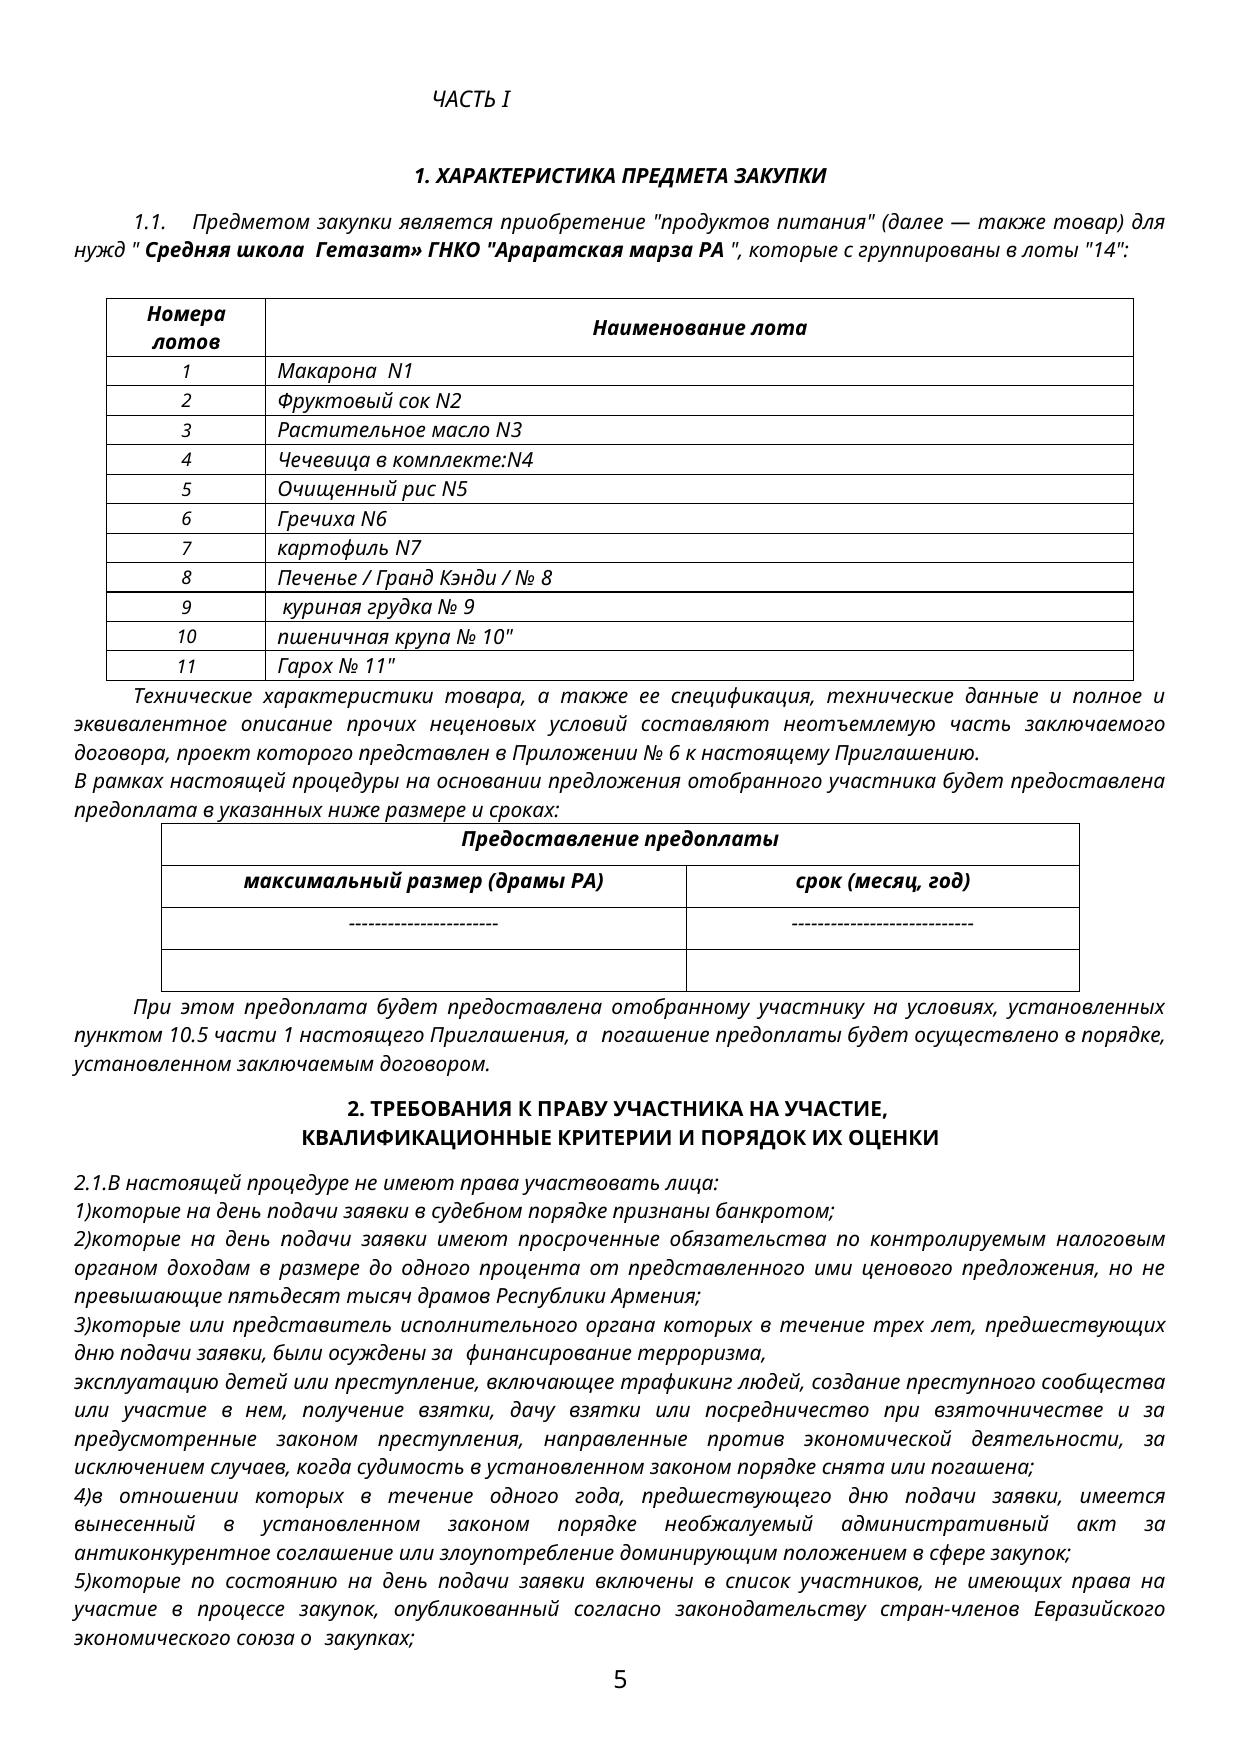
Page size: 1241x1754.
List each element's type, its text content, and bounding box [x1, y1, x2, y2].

table_cell Чечевица в комплекте:N4 [266, 445, 1133, 473]
subtitle 1.1. Предметом закупки является приобретение "продуктов питания" (далее — также товар) для нужд " Средняя школа Гетазат» ГНКО "Араратская марза РА ", которые с группированы в лоты "14": [74, 207, 1167, 264]
table_cell картофиль N7 [266, 534, 1133, 562]
table_cell Растительное масло N3 [266, 416, 1133, 444]
table_cell куриная грудка № 9 [266, 593, 1133, 621]
text 2.1.В настоящей процедуре не имеют права участвовать лица: [74, 1168, 1167, 1196]
table_cell Макарона N1 [266, 357, 1133, 385]
table_cell Печенье / Гранд Кэнди / № 8 [266, 563, 1133, 591]
table_cell [687, 950, 1079, 991]
table_cell 2 [107, 386, 265, 414]
table_cell ----------------------- [162, 908, 686, 949]
text 5)которые по состоянию на день подачи заявки включены в список участников, не имеющих права на участие в процессе закупок, опубликованный согласно законодательству стран-членов Евразийского экономического союза о закупках; [74, 1566, 1167, 1651]
table_header Предоставление предоплаты [162, 824, 1079, 865]
table_cell 9 [107, 593, 265, 621]
table_cell срок (месяц, год) [687, 866, 1079, 907]
text В рамках настоящей процедуры на основании предложения отобранного участника будет предоставлена предоплата в указанных ниже размере и сроках: [74, 766, 1167, 823]
table_header Наименование лота [266, 299, 1133, 356]
text 2. ТРЕБОВАНИЯ К ПРАВУ УЧАСТНИКА НА УЧАСТИЕ, КВАЛИФИКАЦИОННЫЕ КРИТЕРИИ И ПОРЯДОК ИХ ОЦЕНКИ [74, 1094, 1167, 1151]
table_cell максимальный размер (драмы РА) [162, 866, 686, 907]
table_cell Очищенный рис N5 [266, 475, 1133, 503]
table_cell Гречиха N6 [266, 504, 1133, 532]
text 1. ХАРАКТЕРИСТИКА ПРЕДМЕТА ЗАКУПКИ [74, 162, 1167, 190]
table_cell [162, 950, 686, 991]
table_cell 7 [107, 534, 265, 562]
table_cell 11 [107, 651, 265, 680]
table_cell Фруктовый сок N2 [266, 386, 1133, 414]
text 3)которые или представитель исполнительного органа которых в течение трех лет, предшествующих дню подачи заявки, были осуждены за финансирование терроризма, [74, 1310, 1167, 1367]
text эксплуатацию детей или преступление, включающее трафикинг людей, создание преступного сообщества или участие в нем, получение взятки, дачу взятки или посредничество при взяточничестве и за предусмотренные законом преступления, направленные против экономической деятельности, за исключением случаев, когда судимость в установленном законом порядке снята или погашена; [74, 1367, 1167, 1481]
table_header Номера лотов [107, 299, 265, 356]
table_cell 6 [107, 504, 265, 532]
table_cell 10 [107, 622, 265, 650]
text 4)в отношении которых в течение одного года, предшествующего дню подачи заявки, имеется вынесенный в установленном законом порядке необжалуемый административный акт за антиконкурентное соглашение или злоупотребление доминирующим положением в сфере закупок; [74, 1481, 1167, 1566]
text 2)которые на день подачи заявки имеют просроченные обязательства по контролируемым налоговым органом доходам в размере до одного процента от представленного ими ценового предложения, но не превышающие пятьдесят тысяч драмов Республики Армения; [74, 1224, 1167, 1310]
table_cell 5 [107, 475, 265, 503]
table_cell пшеничная крупа № 10" [266, 622, 1133, 650]
table_cell 4 [107, 445, 265, 473]
table_cell Гарох № 11" [266, 651, 1133, 680]
table_cell 1 [107, 357, 265, 385]
text 1)которые на день подачи заявки в судебном порядке признаны банкротом; [74, 1196, 1167, 1224]
text При этом предоплата будет предоставлена отобранному участнику на условиях, установленных пунктом 10.5 части 1 настоящего Приглашения, а погашение предоплаты будет осуществлено в порядке, установленном заключаемым договором. [74, 992, 1167, 1077]
table_cell 8 [107, 563, 265, 591]
table_cell ---------------------------- [687, 908, 1079, 949]
table_cell 3 [107, 416, 265, 444]
text ЧАСТЬ I [74, 82, 1167, 114]
text Технические характеристики товара, а также ее спецификация, технические данные и полное и эквивалентное описание прочих неценовых условий составляют неотъемлемую часть заключаемого договора, проект которого представлен в Приложении № 6 к настоящему Приглашению. [74, 681, 1167, 766]
